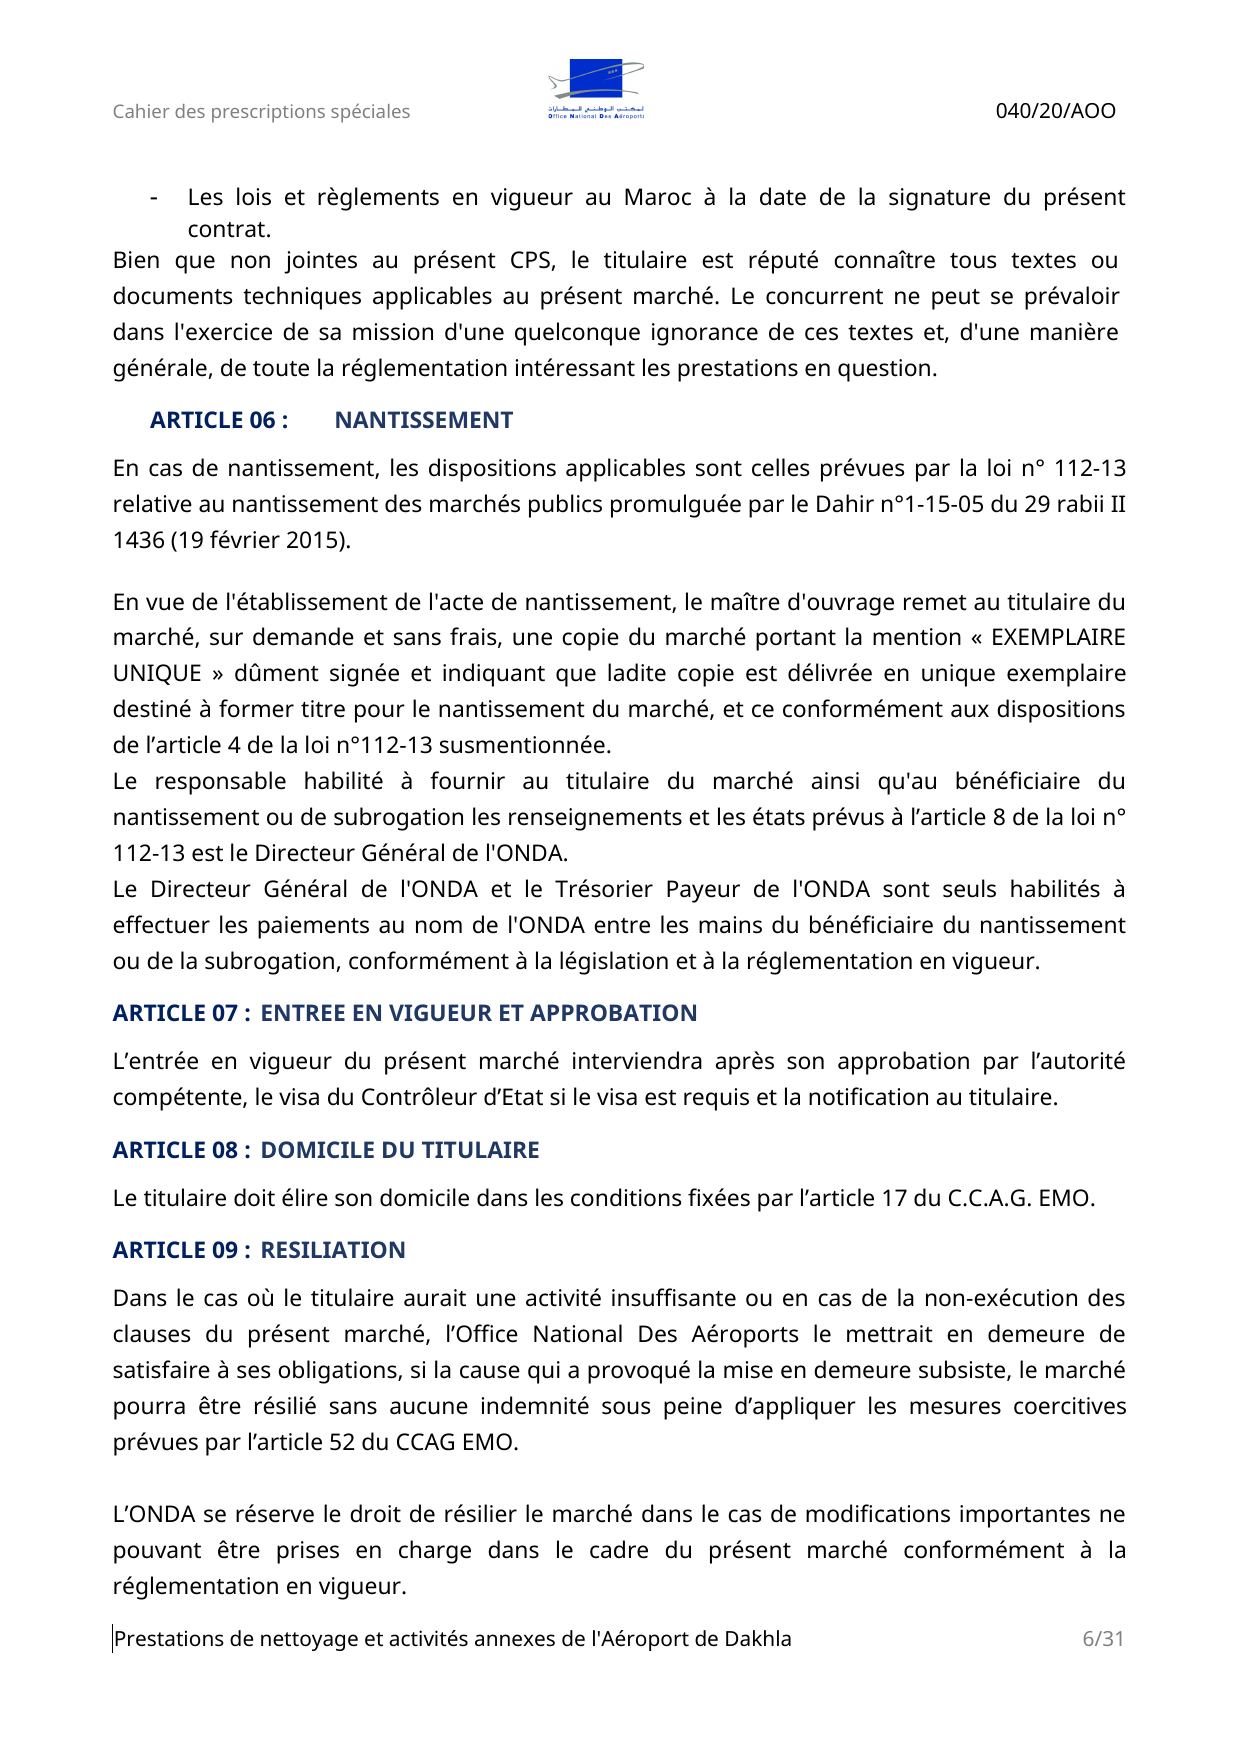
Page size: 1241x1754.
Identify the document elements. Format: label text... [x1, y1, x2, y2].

text RESILIATION [112, 1234, 1101, 1266]
list Les lois et règlements en vigueur au Maroc à la date de la signature du présent contrat. [150, 181, 1128, 244]
text Le titulaire doit élire son domicile dans les conditions fixées par l’article 17 du C.C.A.G. EMO. [112, 1182, 1128, 1213]
text En vue de l'établissement de l'acte de nantissement, le maître d'ouvrage remet au titulaire du marché, sur demande et sans frais, une copie du marché portant la mention « EXEMPLAIRE UNIQUE » dûment signée et indiquant que ladite copie est délivrée en unique exemplaire destiné à former titre pour le nantissement du marché, et ce conformément aux dispositions de l’article 4 de la loi n°112-13 susmentionnée. [112, 585, 1128, 760]
picture [548, 59, 644, 119]
text En cas de nantissement, les dispositions applicables sont celles prévues par la loi n° 112-13 relative au nantissement des marchés publics promulguée par le Dahir n°1-15-05 du 29 rabii II 1436 (19 février 2015). [112, 452, 1128, 555]
text Dans le cas où le titulaire aurait une activité insuffisante ou en cas de la non-exécution des clauses du présent marché, l’Office National Des Aéroports le mettrait en demeure de satisfaire à ses obligations, si la cause qui a provoqué la mise en demeure subsiste, le marché pourra être résilié sans aucune indemnité sous peine d’appliquer les mesures coercitives prévues par l’article 52 du CCAG EMO. [112, 1282, 1128, 1457]
text ENTREE EN VIGUEUR ET APPROBATION [112, 997, 1101, 1029]
text DOMICILE DU TITULAIRE [112, 1134, 1101, 1165]
text L’entrée en vigueur du présent marché interviendra après son approbation par l’autorité compétente, le visa du Contrôleur d’Etat si le visa est requis et la notification au titulaire. [112, 1045, 1128, 1112]
text Bien que non jointes au présent CPS, le titulaire est réputé connaître tous textes ou documents techniques applicables au présent marché. Le concurrent ne peut se prévaloir dans l'exercice de sa mission d'une quelconque ignorance de ces textes et, d'une manière générale, de toute la réglementation intéressant les prestations en question. [112, 244, 1121, 383]
text NANTISSEMENT [150, 404, 1101, 435]
text Le responsable habilité à fournir au titulaire du marché ainsi qu'au bénéficiaire du nantissement ou de subrogation les renseignements et les états prévus à l’article 8 de la loi n° 112-13 est le Directeur Général de l'ONDA. [112, 765, 1128, 868]
text Le Directeur Général de l'ONDA et le Trésorier Payeur de l'ONDA sont seuls habilités à effectuer les paiements au nom de l'ONDA entre les mains du bénéficiaire du nantissement ou de la subrogation, conformément à la législation et à la réglementation en vigueur. [112, 873, 1128, 976]
text L’ONDA se réserve le droit de résilier le marché dans le cas de modifications importantes ne pouvant être prises en charge dans le cadre du présent marché conformément à la réglementation en vigueur. [112, 1498, 1128, 1601]
